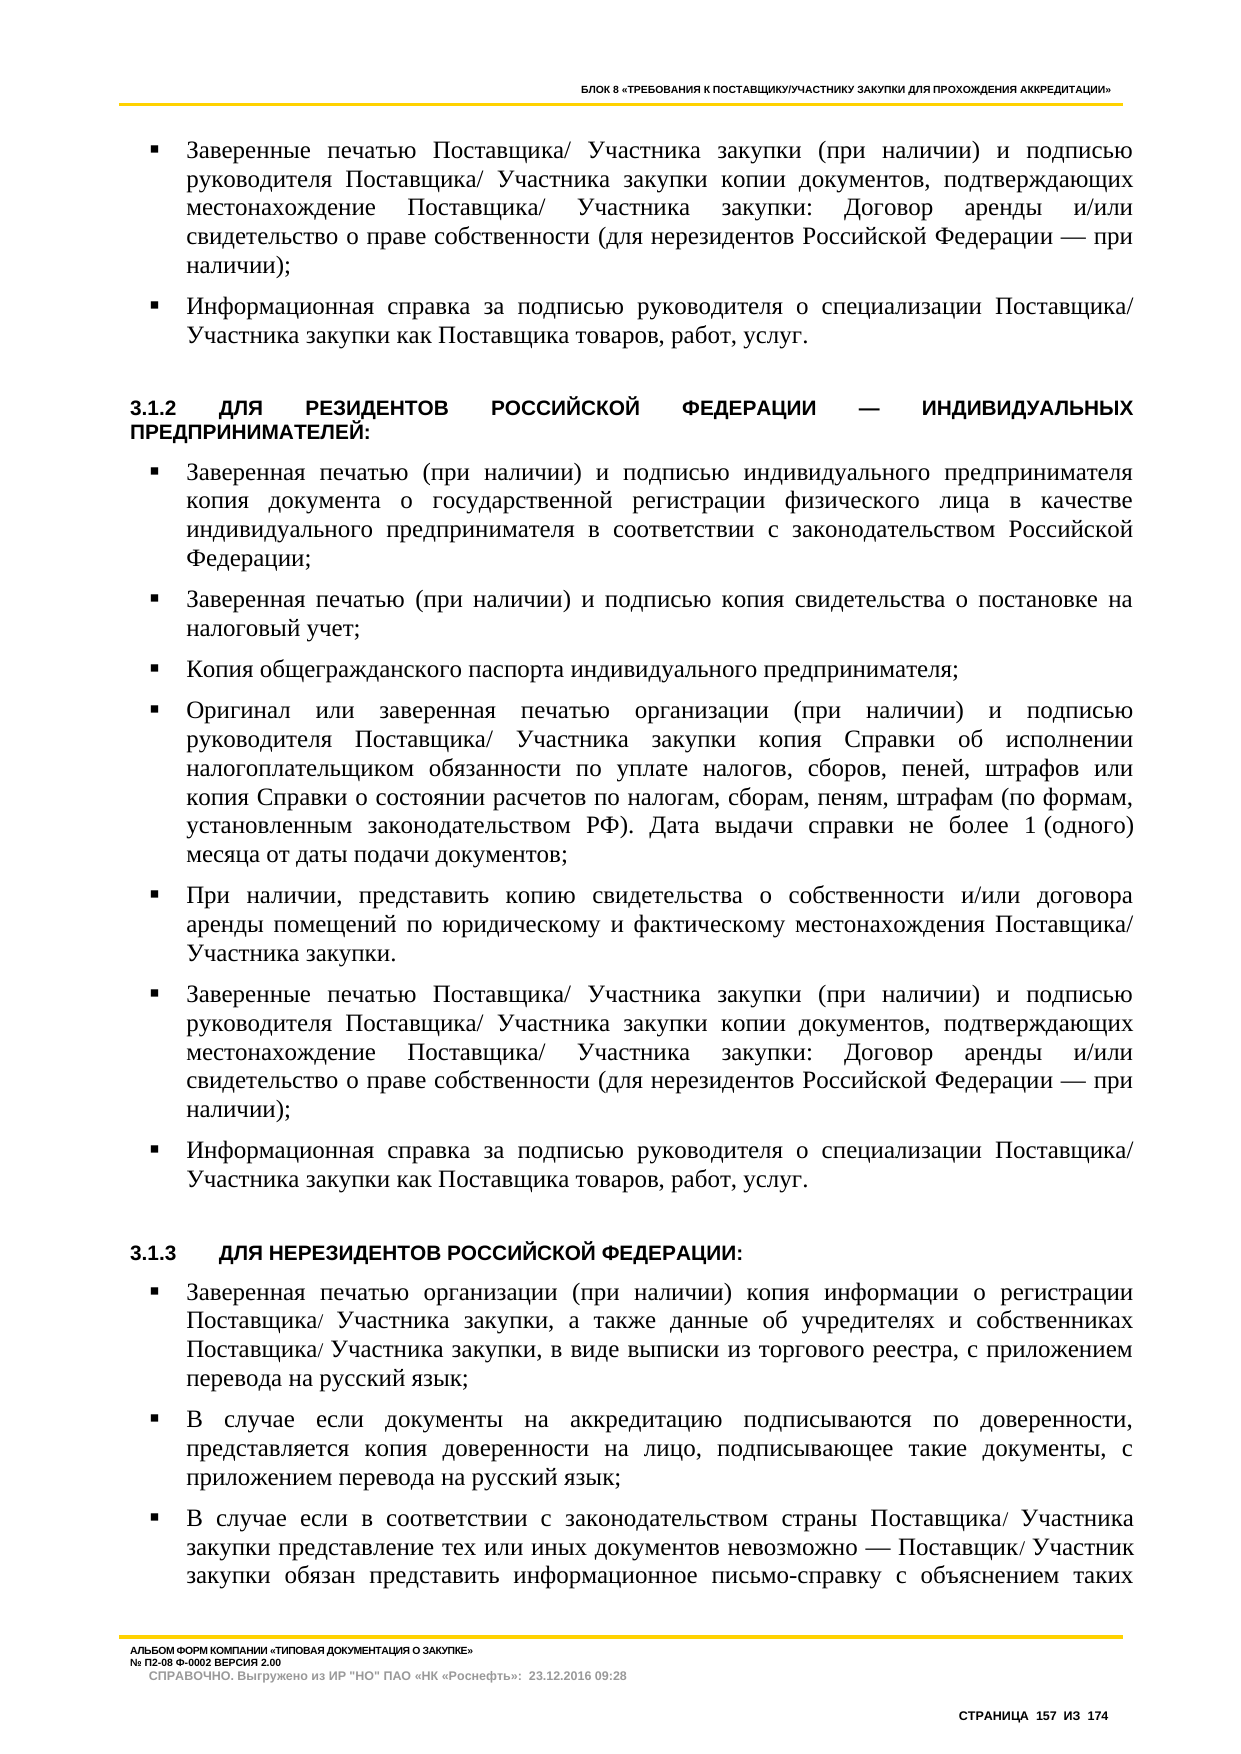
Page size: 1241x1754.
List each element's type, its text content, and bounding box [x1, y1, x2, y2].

list Заверенные печатью Поставщика/ Участника закупки (при наличии) и подписью руководителя Поставщика/ Участника закупки копии документов, подтверждающих местонахождение Поставщика/ Участника закупки: Договор аренды и/или свидетельство о праве собственности (для нерезидентов Российской Федерации — при наличии); [149, 135, 1134, 279]
list В случае если документы на аккредитацию подписываются по доверенности, представляется копия доверенности на лицо, подписывающее такие документы, с приложением перевода на русский язык; [149, 1404, 1134, 1491]
list Информационная справка за подписью руководителя о специализации Поставщика/ Участника закупки как Поставщика товаров, работ, услуг. [149, 1135, 1134, 1193]
list Информационная справка за подписью руководителя о специализации Поставщика/ Участника закупки как Поставщика товаров, работ, услуг. [149, 291, 1134, 349]
list Заверенная печатью организации (при наличии) копия информации о регистрации Поставщика/ Участника закупки, а также данные об учредителях и собственниках Поставщика/ Участника закупки, в виде выписки из торгового реестра, с приложением перевода на русский язык; [149, 1277, 1134, 1392]
list ДЛЯ РЕЗИДЕНТОВ РОССИЙСКОЙ ФЕДЕРАЦИИ — ИНДИВИДУАЛЬНЫХ ПРЕДПРИНИМАТЕЛЕЙ: [130, 396, 1134, 444]
list Копия общегражданского паспорта индивидуального предпринимателя; [149, 654, 1134, 683]
list Заверенные печатью Поставщика/ Участника закупки (при наличии) и подписью руководителя Поставщика/ Участника закупки копии документов, подтверждающих местонахождение Поставщика/ Участника закупки: Договор аренды и/или свидетельство о праве собственности (для нерезидентов Российской Федерации — при наличии); [149, 979, 1134, 1123]
list Заверенная печатью (при наличии) и подписью копия свидетельства о постановке на налоговый учет; [149, 584, 1134, 642]
list При наличии, представить копию свидетельства о собственности и/или договора аренды помещений по юридическому и фактическому местонахождения Поставщика/ Участника закупки. [149, 880, 1134, 967]
list Оригинал или заверенная печатью организации (при наличии) и подписью руководителя Поставщика/ Участника закупки копия Справки об исполнении налогоплательщиком обязанности по уплате налогов, сборов, пеней, штрафов или копия Справки о состоянии расчетов по налогам, сборам, пеням, штрафам (по формам, установленным законодательством РФ). Дата выдачи справки не более 1 (одного) месяца от даты подачи документов; [149, 695, 1134, 868]
list ДЛЯ НЕРЕЗИДЕНТОВ РОССИЙСКОЙ ФЕДЕРАЦИИ: [130, 1240, 1134, 1264]
list Заверенная печатью (при наличии) и подписью индивидуального предпринимателя копия документа о государственной регистрации физического лица в качестве индивидуального предпринимателя в соответствии с законодательством Российской Федерации; [149, 457, 1134, 572]
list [149, 1503, 1134, 1589]
